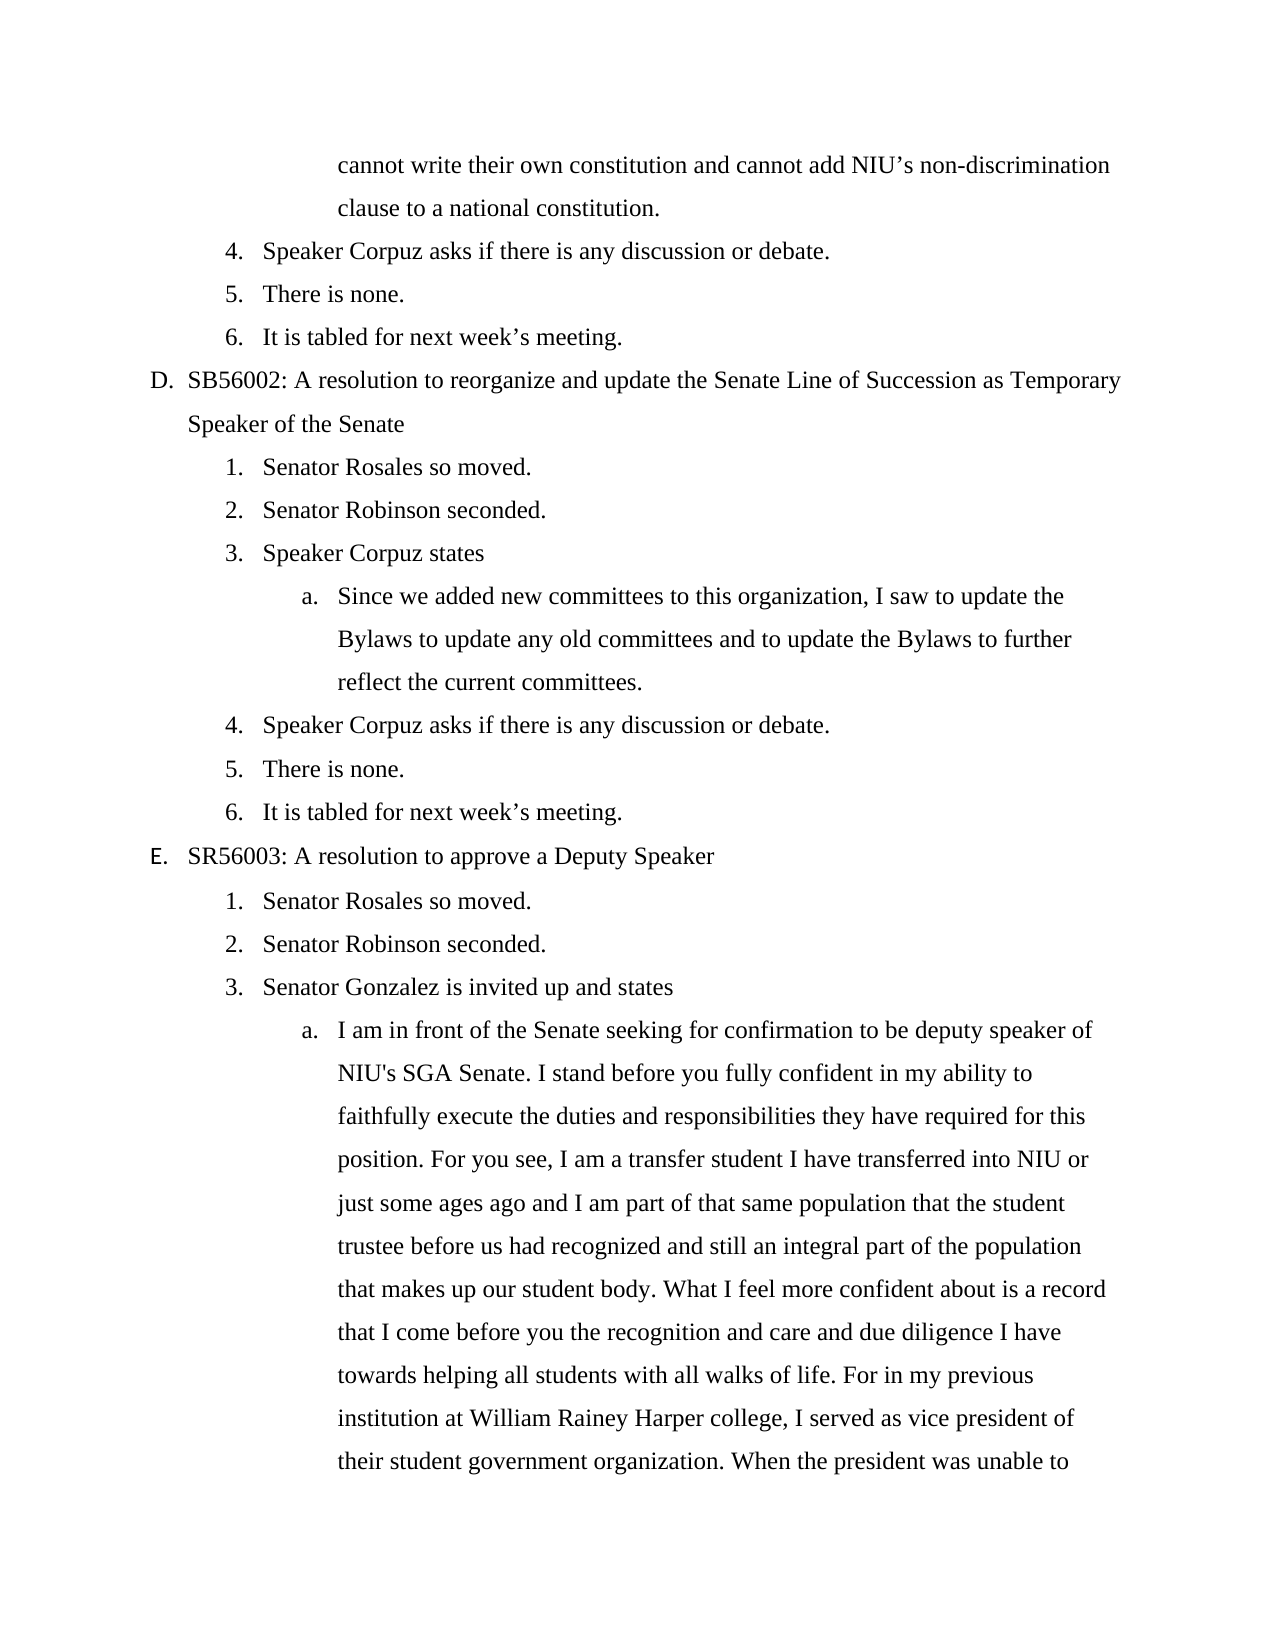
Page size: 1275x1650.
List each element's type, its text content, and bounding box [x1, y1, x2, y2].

list Senator Rosales so moved. [225, 886, 1125, 914]
list Senator Rosales so moved. [225, 452, 1125, 481]
list It is tabled for next week’s meeting. [225, 322, 1125, 351]
list There is none. [225, 754, 1125, 782]
list Senator Robinson seconded. [225, 495, 1125, 524]
list Speaker Corpuz asks if there is any discussion or debate. [225, 236, 1125, 265]
list It is tabled for next week’s meeting. [225, 797, 1125, 826]
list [319, 150, 1125, 222]
list There is none. [225, 279, 1125, 308]
list Speaker Corpuz asks if there is any discussion or debate. [225, 711, 1125, 739]
list Senator Gonzalez is invited up and states [225, 972, 1125, 1001]
list Since we added new committees to this organization, I saw to update the Bylaws to update any old committees and to update the Bylaws to further reflect the current committees. [319, 581, 1125, 696]
list SB56002: A resolution to reorganize and update the Senate Line of Succession as Temporary Speaker of the Senate [150, 366, 1125, 437]
list Speaker Corpuz states [225, 538, 1125, 567]
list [319, 1015, 1125, 1475]
list SR56003: A resolution to approve a Deputy Speaker [150, 840, 1125, 871]
list Senator Robinson seconded. [225, 929, 1125, 958]
